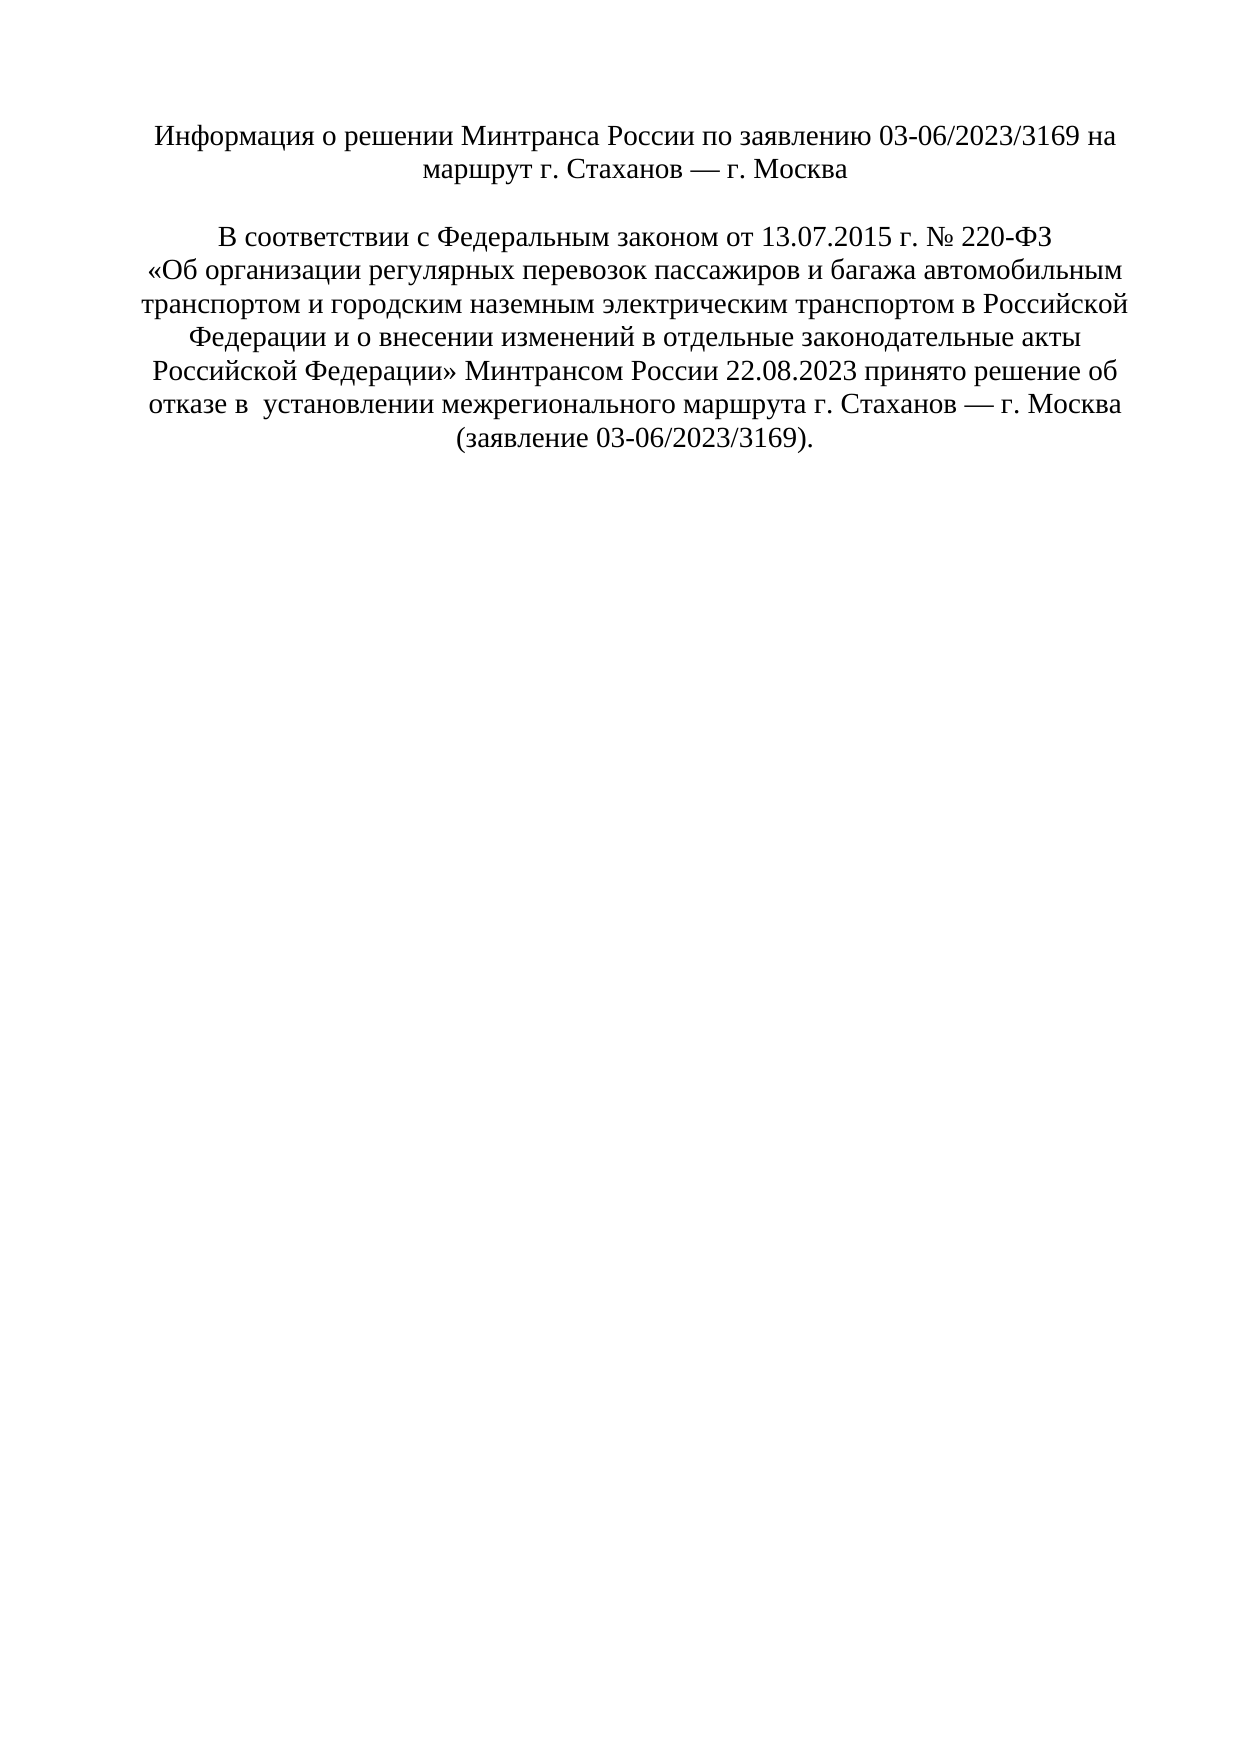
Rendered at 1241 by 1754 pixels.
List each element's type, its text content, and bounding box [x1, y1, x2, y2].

text Информация о решении Минтранса России по заявлению 03-06/2023/3169 на маршрут г. Стаханов — г. Москва [118, 118, 1152, 185]
text В соответствии с Федеральным законом от 13.07.2015 г. № 220-ФЗ «Об организации регулярных перевозок пассажиров и багажа автомобильным транспортом и городским наземным электрическим транспортом в Российской Федерации и о внесении изменений в отдельные законодательные акты Российской Федерации» Минтрансом России 22.08.2023 принято решение об отказе в установлении межрегионального маршрута г. Стаханов — г. Москва (заявление 03-06/2023/3169). [118, 219, 1152, 453]
